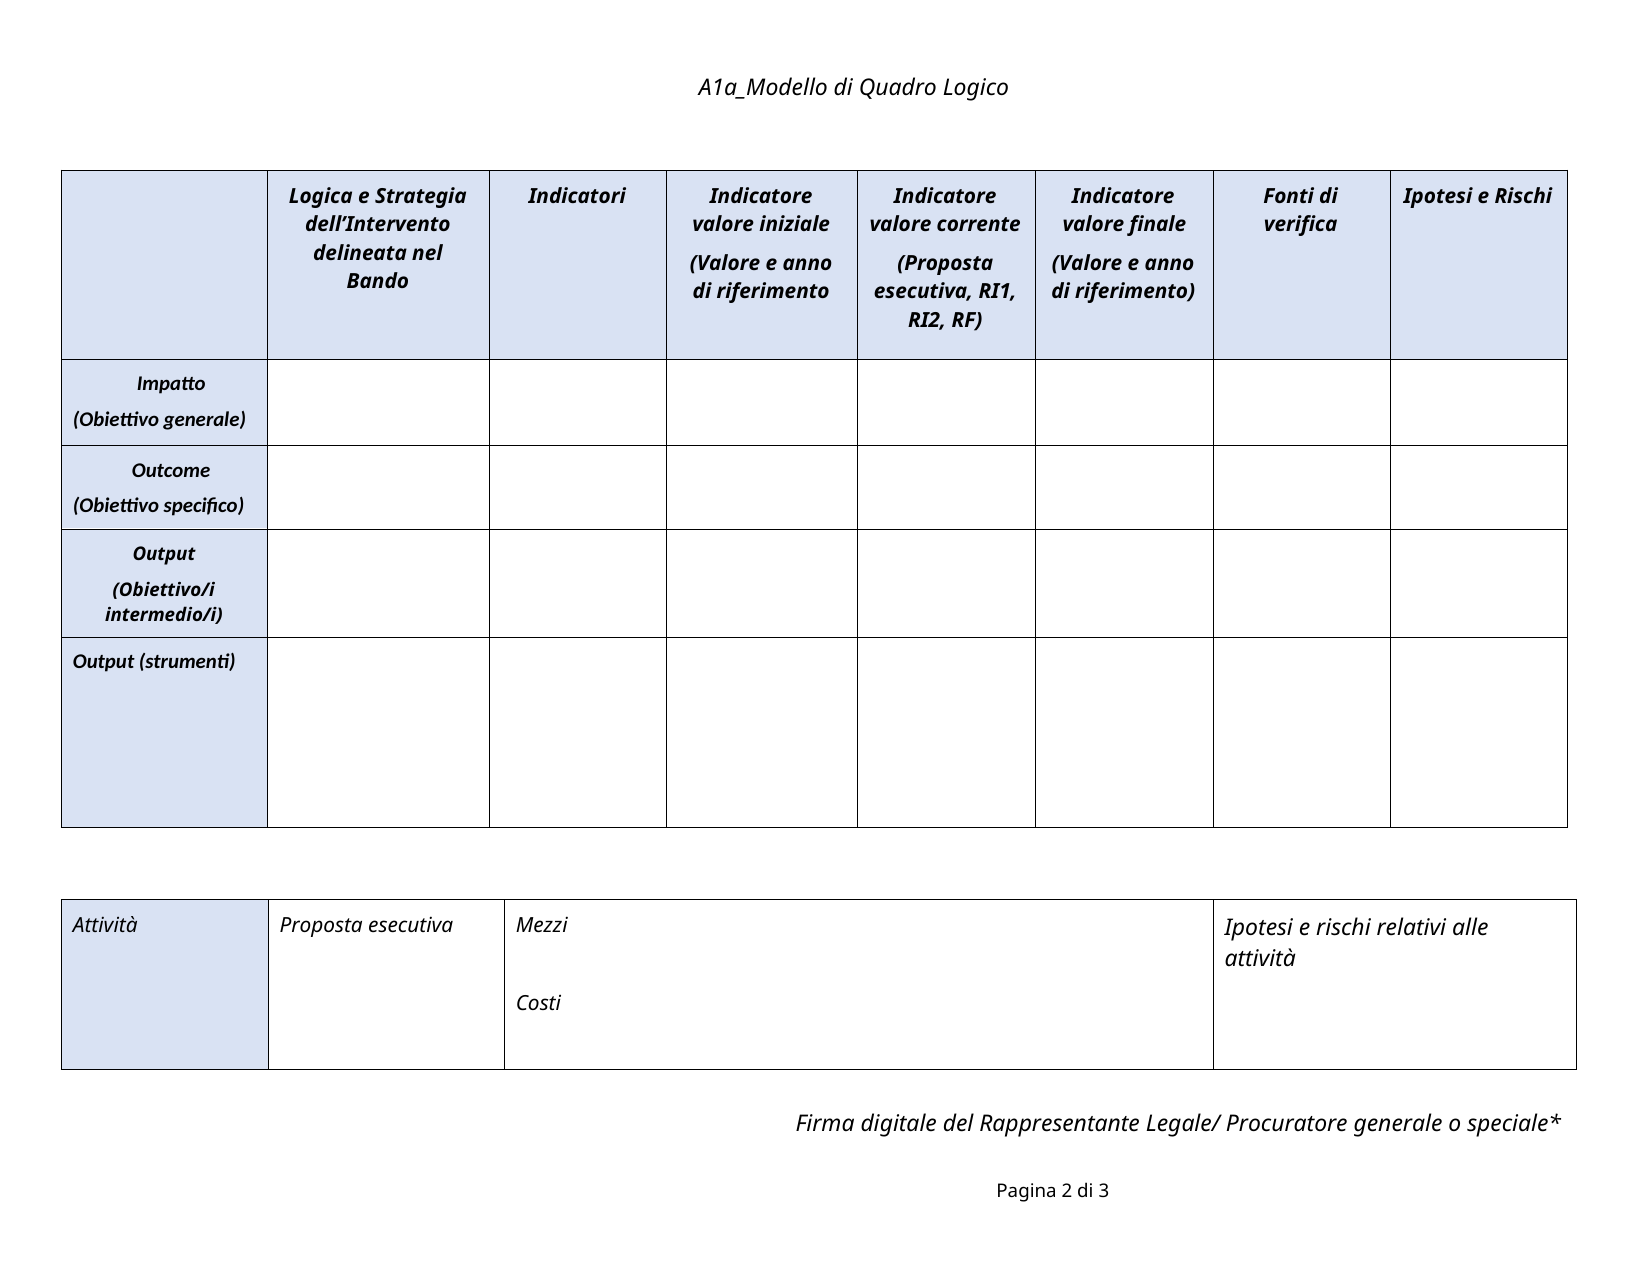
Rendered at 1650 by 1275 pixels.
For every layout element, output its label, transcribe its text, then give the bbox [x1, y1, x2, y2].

table_cell [667, 446, 857, 528]
table_header Attività [62, 900, 268, 1069]
table_header Ipotesi e Rischi [1391, 171, 1567, 359]
table_cell Impatto (Obiettivo generale) [62, 360, 267, 445]
table_cell [490, 530, 666, 637]
table_cell [490, 638, 666, 827]
table_header Logica e Strategia dell’Intervento delineata nel Bando [268, 171, 489, 359]
text Firma digitale del Rappresentante Legale/ Procuratore generale o speciale* [150, 1107, 1561, 1138]
table_cell [1391, 446, 1567, 528]
table_cell [1214, 530, 1390, 637]
table_cell [1391, 530, 1567, 637]
table_cell [858, 360, 1035, 445]
table_cell [1214, 360, 1390, 445]
table_cell [268, 446, 489, 528]
table_cell [858, 638, 1035, 827]
table_cell [268, 360, 489, 445]
table_cell [1036, 446, 1213, 528]
table_cell [490, 360, 666, 445]
table_header Mezzi Costi [505, 900, 1213, 1069]
table_header Indicatore valore corrente (Proposta esecutiva, RI1, RI2, RF) [858, 171, 1035, 359]
table_header [62, 171, 267, 359]
table_cell [1391, 360, 1567, 445]
table_cell Output (strumenti) [62, 638, 267, 827]
table_header Fonti di verifica [1214, 171, 1390, 359]
table_cell Output (Obiettivo/i intermedio/i) [62, 530, 267, 637]
table_header Indicatore valore finale (Valore e anno di riferimento) [1036, 171, 1213, 359]
table_cell [1214, 638, 1390, 827]
table_cell [1214, 446, 1390, 528]
table_header Proposta esecutiva [269, 900, 504, 1069]
table_header Indicatori [490, 171, 666, 359]
table_cell [667, 360, 857, 445]
table_cell [1036, 360, 1213, 445]
table_cell [667, 638, 857, 827]
table_cell [1036, 530, 1213, 637]
table_cell [858, 446, 1035, 528]
table_cell [490, 446, 666, 528]
table_cell Outcome (Obiettivo specifico) [62, 446, 267, 528]
table_cell [1391, 638, 1567, 827]
table_cell [858, 530, 1035, 637]
table_header Indicatore valore iniziale (Valore e anno di riferimento [667, 171, 857, 359]
table_cell [268, 638, 489, 827]
table_cell [268, 530, 489, 637]
table_cell [1036, 638, 1213, 827]
table_cell [667, 530, 857, 637]
table_header Ipotesi e rischi relativi alle attività [1214, 900, 1576, 1069]
